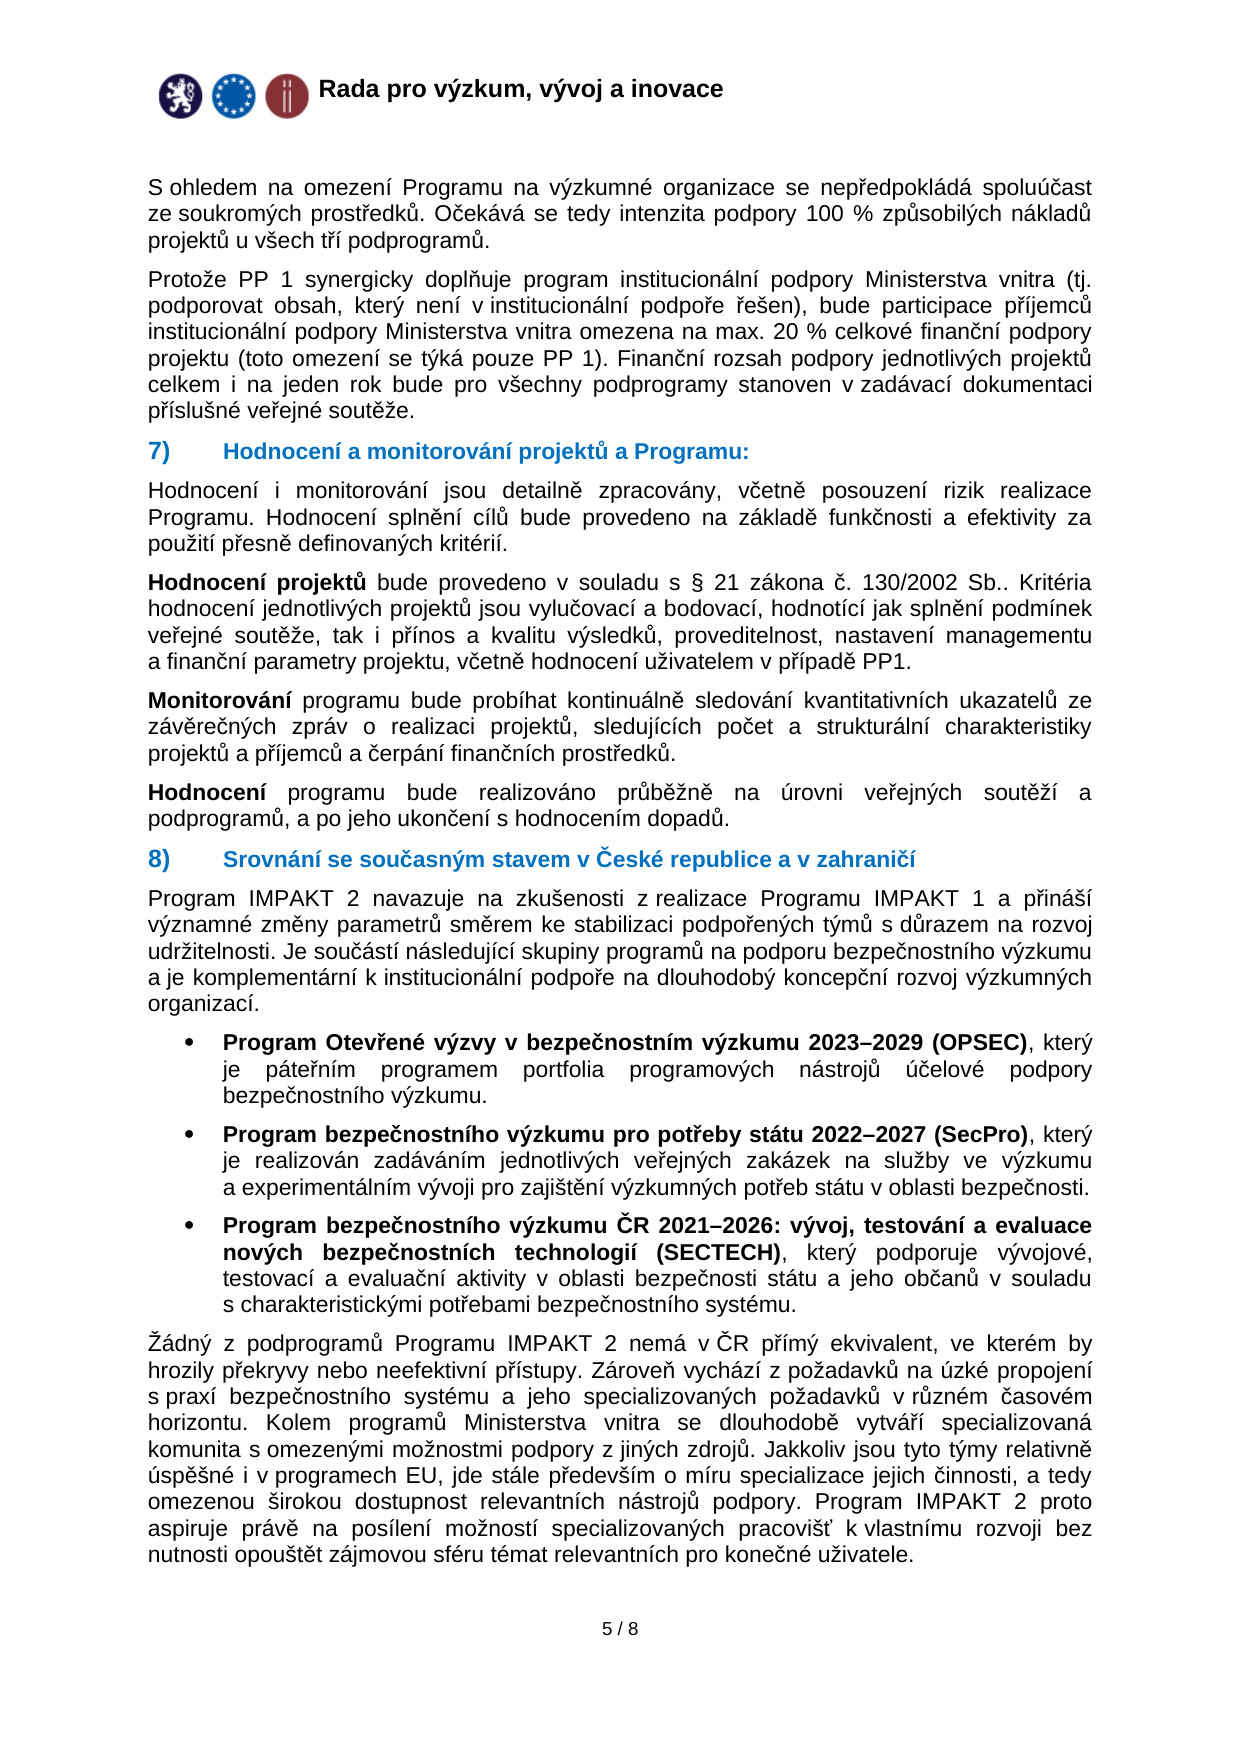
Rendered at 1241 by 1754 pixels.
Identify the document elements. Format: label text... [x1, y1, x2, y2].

text Hodnocení programu bude realizováno průběžně na úrovni veřejných soutěží a podprogramů, a po jeho ukončení s hodnocením dopadů. [148, 778, 1093, 831]
text Hodnocení projektů bude provedeno v souladu s § 21 zákona č. 130/2002 Sb.. Kritéria hodnocení jednotlivých projektů jsou vylučovací a bodovací, hodnotící jak splnění podmínek veřejné soutěže, tak i přínos a kvalitu výsledků, proveditelnost, nastavení managementu a finanční parametry projektu, včetně hodnocení uživatelem v případě PP1. [148, 569, 1093, 674]
list Program bezpečnostního výzkumu ČR 2021–2026: vývoj, testování a evaluace nových bezpečnostních technologií (SECTECH), který podporuje vývojové, testovací a evaluační aktivity v oblasti bezpečnosti státu a jeho občanů v souladu s charakteristickými potřebami bezpečnostního systému. [185, 1212, 1093, 1318]
text Protože PP 1 synergicky doplňuje program institucionální podpory Ministerstva vnitra (tj. podporovat obsah, který není v institucionální podpoře řešen), bude participace příjemců institucionální podpory Ministerstva vnitra omezena na max. 20 % celkové finanční podpory projektu (toto omezení se týká pouze PP 1). Finanční rozsah podpory jednotlivých projektů celkem i na jeden rok bude pro všechny podprogramy stanoven v zadávací dokumentaci příslušné veřejné soutěže. [148, 266, 1093, 424]
list Srovnání se současným stavem v České republice a v zahraničí [148, 844, 1093, 872]
picture [158, 73, 309, 120]
list Program Otevřené výzvy v bezpečnostním výzkumu 2023–2029 (OPSEC), který je páteřním programem portfolia programových nástrojů účelové podpory bezpečnostního výzkumu. [185, 1029, 1093, 1108]
text Žádný z podprogramů Programu IMPAKT 2 nemá v ČR přímý ekvivalent, ve kterém by hrozily překryvy nebo neefektivní přístupy. Zároveň vychází z požadavků na úzké propojení s praxí bezpečnostního systému a jeho specializovaných požadavků v různém časovém horizontu. Kolem programů Ministerstva vnitra se dlouhodobě vytváří specializovaná komunita s omezenými možnostmi podpory z jiných zdrojů. Jakkoliv jsou tyto týmy relativně úspěšné i v programech EU, jde stále především o míru specializace jejich činnosti, a tedy omezenou širokou dostupnost relevantních nástrojů podpory. Program IMPAKT 2 proto aspiruje právě na posílení možností specializovaných pracovišť k vlastnímu rozvoji bez nutnosti opouštět zájmovou sféru témat relevantních pro konečné uživatele. [148, 1330, 1093, 1567]
text S ohledem na omezení Programu na výzkumné organizace se nepředpokládá spoluúčast ze soukromých prostředků. Očekává se tedy intenzita podpory 100 % způsobilých nákladů projektů u všech tří podprogramů. [148, 174, 1093, 253]
text Program IMPAKT 2 navazuje na zkušenosti z realizace Programu IMPAKT 1 a přináší významné změny parametrů směrem ke stabilizaci podpořených týmů s důrazem na rozvoj udržitelnosti. Je součástí následující skupiny programů na podporu bezpečnostního výzkumu a je komplementární k institucionální podpoře na dlouhodobý koncepční rozvoj výzkumných organizací. [148, 885, 1093, 1017]
list Program bezpečnostního výzkumu pro potřeby státu 2022–2027 (SecPro), který je realizován zadáváním jednotlivých veřejných zakázek na služby ve výzkumu a experimentálním vývoji pro zajištění výzkumných potřeb státu v oblasti bezpečnosti. [185, 1121, 1093, 1200]
text Hodnocení i monitorování jsou detailně zpracovány, včetně posouzení rizik realizace Programu. Hodnocení splnění cílů bude provedeno na základě funkčnosti a efektivity za použití přesně definovaných kritérií. [148, 477, 1093, 556]
text Monitorování programu bude probíhat kontinuálně sledování kvantitativních ukazatelů ze závěrečných zpráv o realizaci projektů, sledujících počet a strukturální charakteristiky projektů a příjemců a čerpání finančních prostředků. [148, 687, 1093, 766]
list Hodnocení a monitorování projektů a Programu: [148, 436, 1093, 465]
